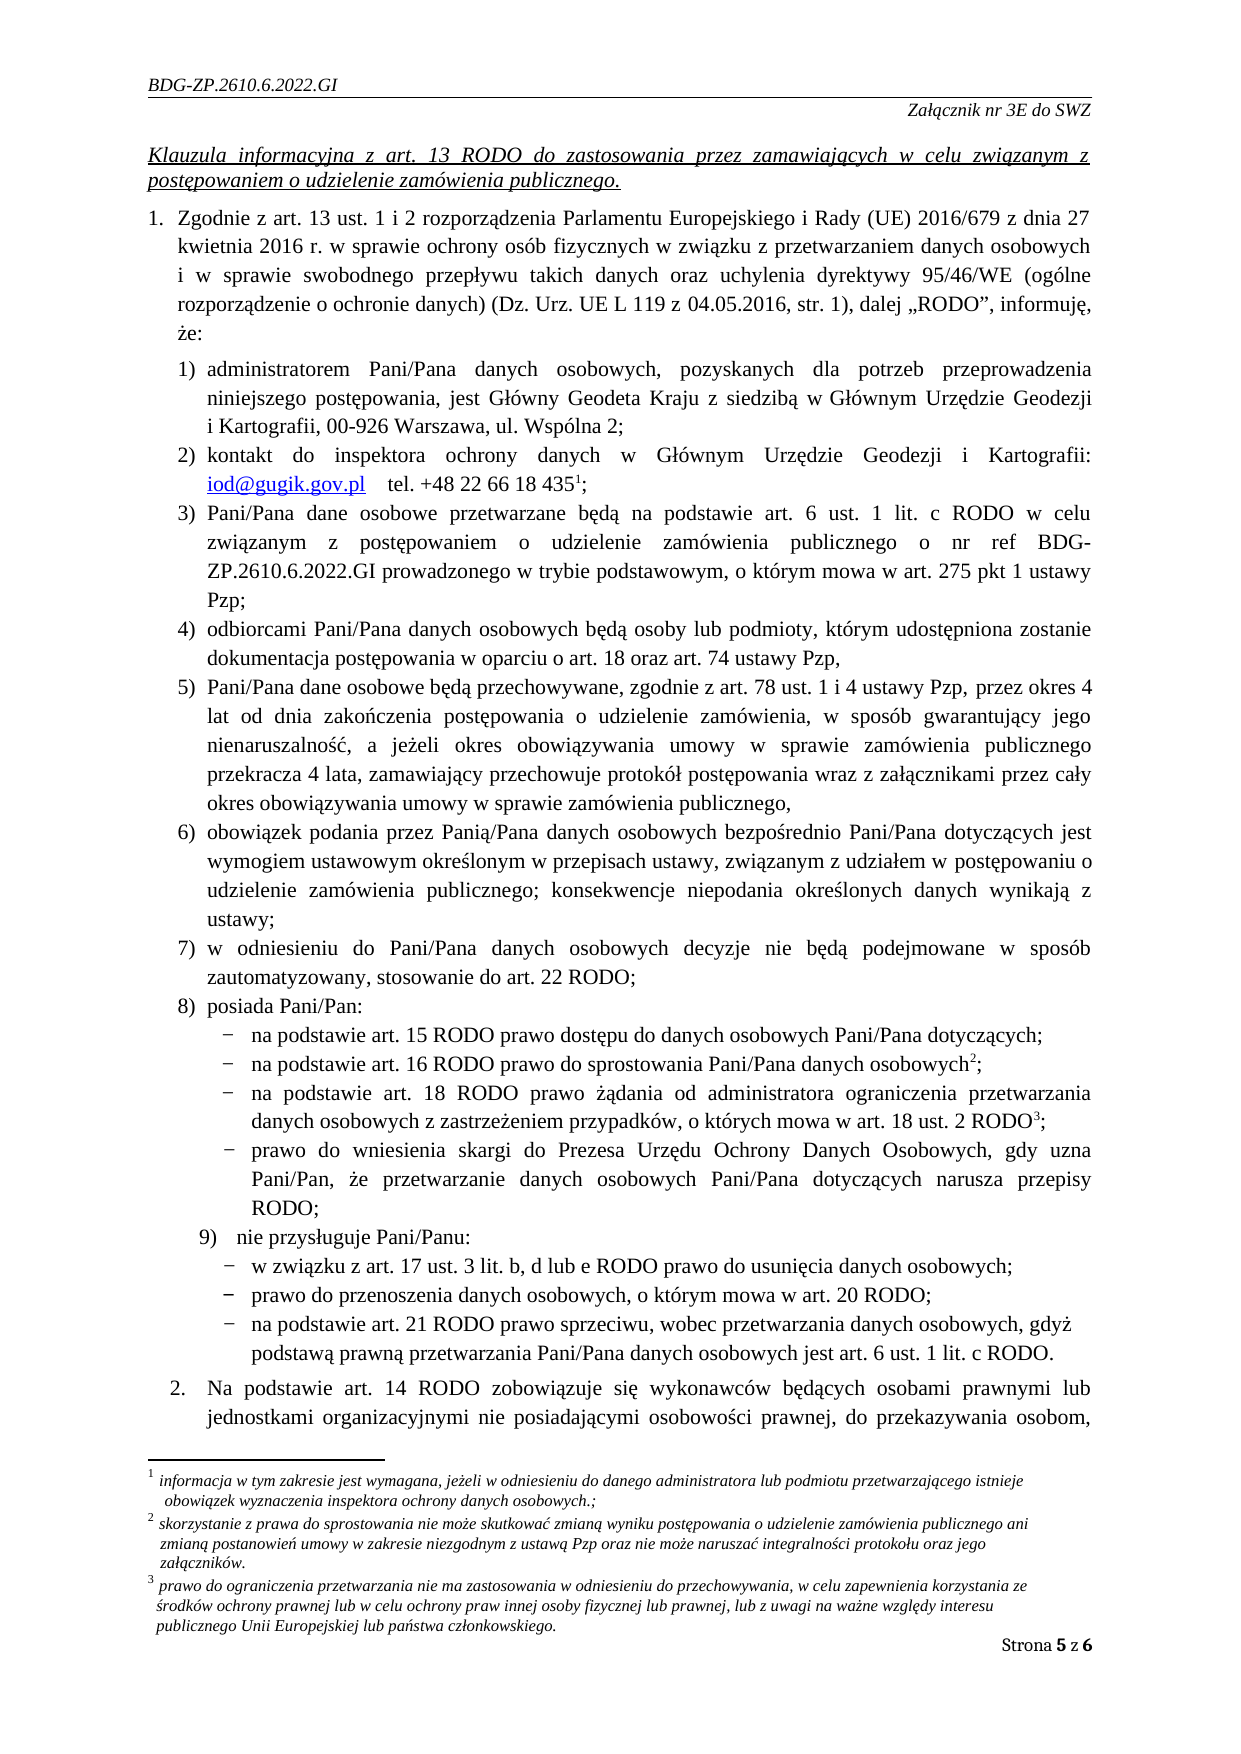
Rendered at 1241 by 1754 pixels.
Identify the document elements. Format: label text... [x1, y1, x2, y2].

list nie przysługuje Pani/Panu: [199, 1224, 1092, 1249]
list na podstawie art. 16 RODO prawo do sprostowania Pani/Pana danych osobowych; [222, 1051, 1092, 1076]
list prawo do przenoszenia danych osobowych, o którym mowa w art. 20 RODO; [222, 1282, 1092, 1307]
list obowiązek podania przez Panią/Pana danych osobowych bezpośrednio Pani/Pana dotyczących jest wymogiem ustawowym określonym w przepisach ustawy, związanym z udziałem w postępowaniu o udzielenie zamówienia publicznego; konsekwencje niepodania określonych danych wynikają z ustawy; [177, 819, 1092, 931]
list Zgodnie z art. 13 ust. 1 i 2 rozporządzenia Parlamentu Europejskiego i Rady (UE) 2016/679 z dnia 27 kwietnia 2016 r. w sprawie ochrony osób fizycznych w związku z przetwarzaniem danych osobowych i w sprawie swobodnego przepływu takich danych oraz uchylenia dyrektywy 95/46/WE (ogólne rozporządzenie o ochronie danych) (Dz. Urz. UE L 119 z 04.05.2016, str. 1), dalej „RODO”, informuję, że: [148, 204, 1092, 346]
list administratorem Pani/Pana danych osobowych, pozyskanych dla potrzeb przeprowadzenia niniejszego postępowania, jest Główny Geodeta Kraju z siedzibą w Głównym Urzędzie Geodezji i Kartografii, 00-926 Warszawa, ul. Wspólna 2; [177, 356, 1092, 439]
list na podstawie art. 15 RODO prawo dostępu do danych osobowych Pani/Pana dotyczących; [222, 1022, 1092, 1047]
list w odniesieniu do Pani/Pana danych osobowych decyzje nie będą podejmowane w sposób zautomatyzowany, stosowanie do art. 22 RODO; [177, 935, 1092, 989]
list kontakt do inspektora ochrony danych w Głównym Urzędzie Geodezji i Kartografii: iod@gugik.gov.pl tel. +48 22 66 18 435; [177, 442, 1092, 497]
list na podstawie art. 18 RODO prawo żądania od administratora ograniczenia przetwarzania danych osobowych z zastrzeżeniem przypadków, o których mowa w art. 18 ust. 2 RODO; [222, 1079, 1092, 1134]
list Pani/Pana dane osobowe przetwarzane będą na podstawie art. 6 ust. 1 lit. c RODO w celu związanym z postępowaniem o udzielenie zamówienia publicznego o nr ref BDG-ZP.2610.6.2022.GI prowadzonego w trybie podstawowym, o którym mowa w art. 275 pkt 1 ustawy Pzp; [177, 500, 1092, 612]
list na podstawie art. 21 RODO prawo sprzeciwu, wobec przetwarzania danych osobowych, gdyż podstawą prawną przetwarzania Pani/Pana danych osobowych jest art. 6 ust. 1 lit. c RODO. [222, 1311, 1092, 1365]
list w związku z art. 17 ust. 3 lit. b, d lub e RODO prawo do usunięcia danych osobowych; [222, 1253, 1092, 1278]
list odbiorcami Pani/Pana danych osobowych będą osoby lub podmioty, którym udostępniona zostanie dokumentacja postępowania w oparciu o art. 18 oraz art. 74 ustawy Pzp, [177, 616, 1092, 670]
list Pani/Pana dane osobowe będą przechowywane, zgodnie z art. 78 ust. 1 i 4 ustawy Pzp, przez okres 4 lat od dnia zakończenia postępowania o udzielenie zamówienia, w sposób gwarantujący jego nienaruszalność, a jeżeli okres obowiązywania umowy w sprawie zamówienia publicznego przekracza 4 lata, zamawiający przechowuje protokół postępowania wraz z załącznikami przez cały okres obowiązywania umowy w sprawie zamówienia publicznego, [177, 674, 1092, 815]
text Klauzula informacyjna z art. 13 RODO do zastosowania przez zamawiających w celu związanym z postępowaniem o udzielenie zamówienia publicznego. [148, 142, 1092, 192]
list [169, 1375, 1092, 1429]
list posiada Pani/Pan: [177, 993, 1092, 1018]
list prawo do wniesienia skargi do Prezesa Urzędu Ochrony Danych Osobowych, gdy uzna Pani/Pan, że przetwarzanie danych osobowych Pani/Pana dotyczących narusza przepisy RODO; [222, 1137, 1092, 1221]
